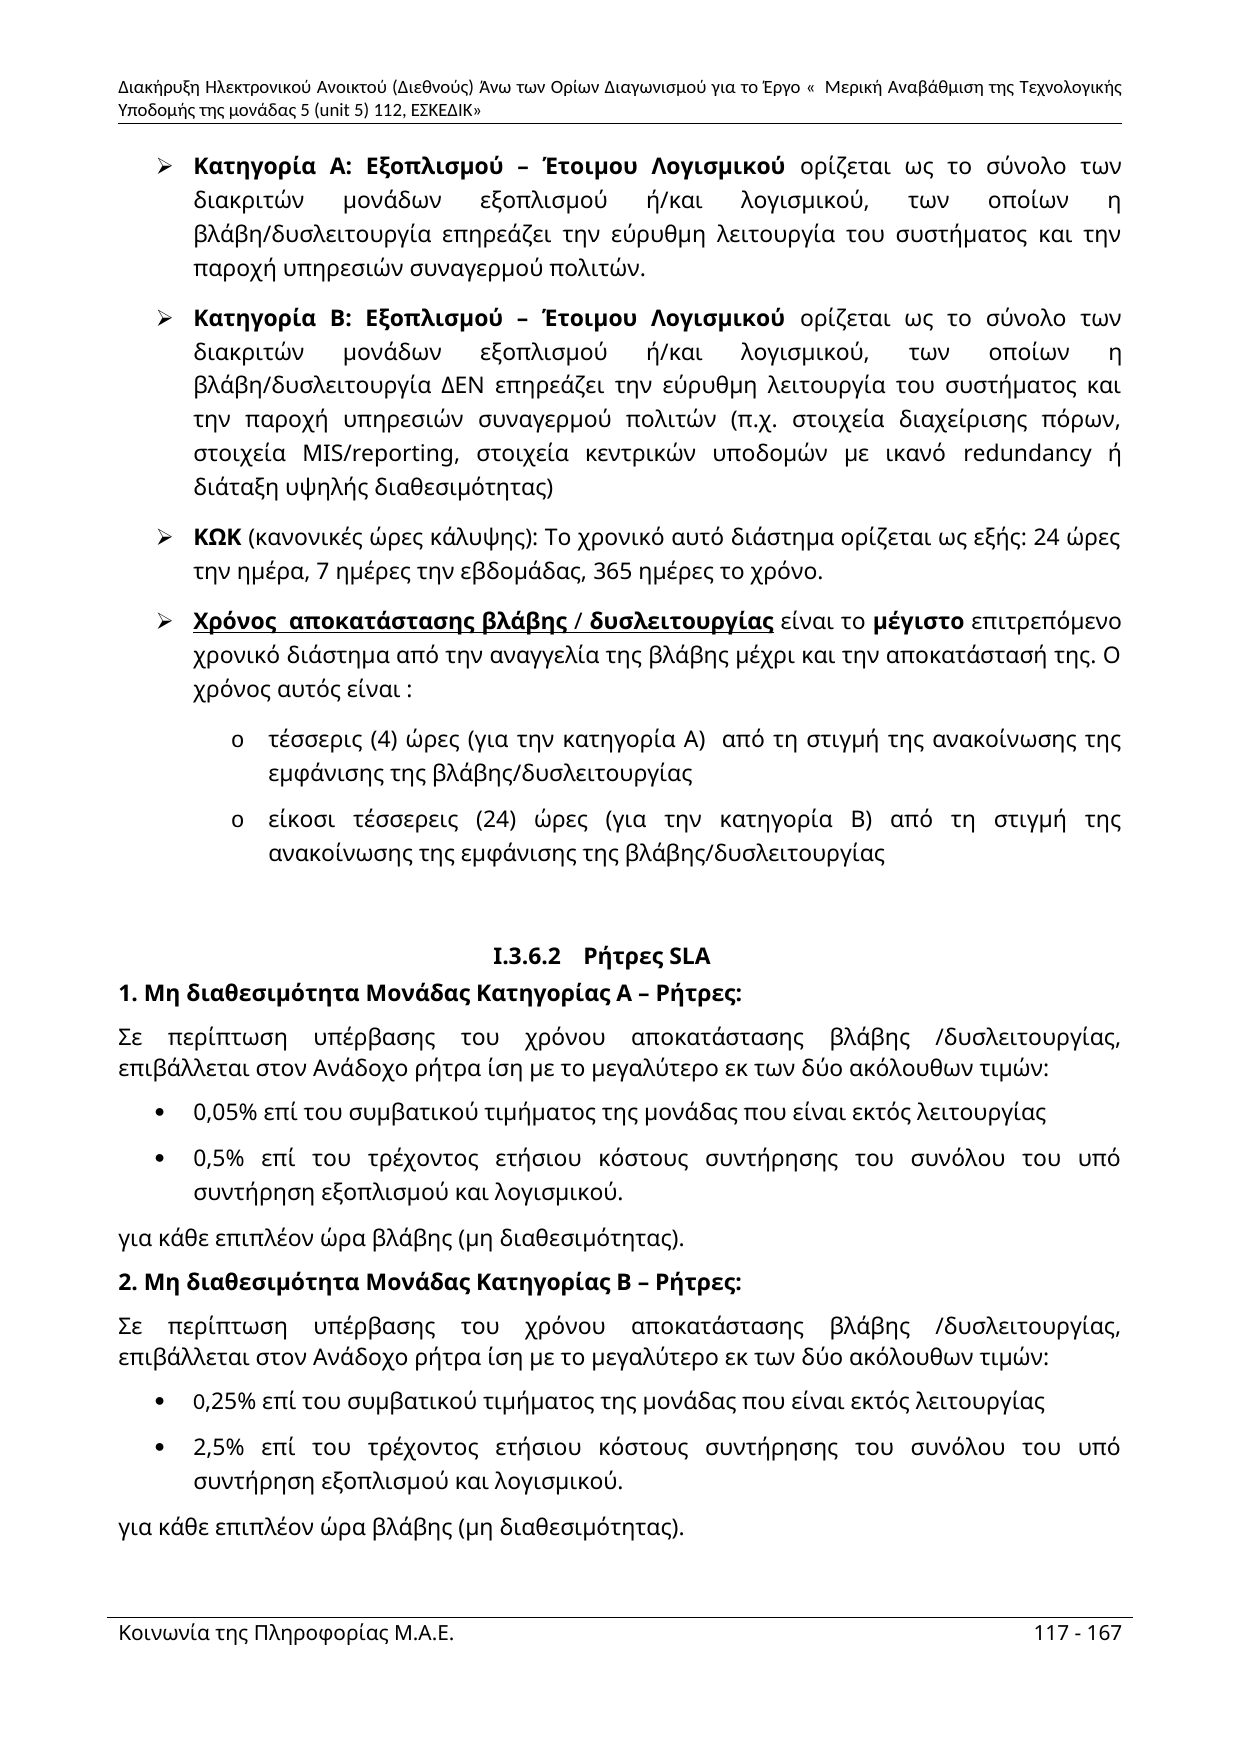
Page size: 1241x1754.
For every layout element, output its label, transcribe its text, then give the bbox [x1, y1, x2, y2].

subtitle Ρήτρες SLA [493, 939, 1122, 971]
text Σε περίπτωση υπέρβασης του χρόνου αποκατάστασης βλάβης /δυσλειτουργίας, επιβάλλεται στον Ανάδοχο ρήτρα ίση με το μεγαλύτερο εκ των δύο ακόλουθων τιμών: [118, 1309, 1122, 1372]
text 0,25% επί του συμβατικού τιμήματος της μονάδας που είναι εκτός λειτουργίας [156, 1384, 1122, 1416]
text Σε περίπτωση υπέρβασης του χρόνου αποκατάστασης βλάβης /δυσλειτουργίας, επιβάλλεται στον Ανάδοχο ρήτρα ίση με το μεγαλύτερο εκ των δύο ακόλουθων τιμών: [118, 1021, 1122, 1083]
text 2,5% επί του τρέχοντος ετήσιου κόστους συντήρησης του συνόλου του υπό συντήρηση εξοπλισμού και λογισμικού. [156, 1431, 1122, 1496]
text για κάθε επιπλέον ώρα βλάβης (μη διαθεσιμότητας). [118, 1511, 1122, 1542]
text 1. Μη διαθεσιμότητα Μονάδας Κατηγορίας Α – Ρήτρες: [118, 977, 1122, 1008]
list Κατηγορία Β: Εξοπλισμού – Έτοιμου Λογισμικού ορίζεται ως το σύνολο των διακριτών μονάδων εξοπλισμού ή/και λογισμικού, των οποίων η βλάβη/δυσλειτουργία ΔΕΝ επηρεάζει την εύρυθμη λειτουργία του συστήματος και την παροχή υπηρεσιών συναγερμού πολιτών (π.χ. στοιχεία διαχείρισης πόρων, στοιχεία MIS/reporting, στοιχεία κεντρικών υποδομών με ικανό redundancy ή διάταξη υψηλής διαθεσιμότητας) [156, 302, 1122, 502]
text 0,5% επί του τρέχοντος ετήσιου κόστους συντήρησης του συνόλου του υπό συντήρηση εξοπλισμού και λογισμικού. [156, 1142, 1122, 1207]
list Κατηγορία Α: Εξοπλισμού – Έτοιμου Λογισμικού ορίζεται ως το σύνολο των διακριτών μονάδων εξοπλισμού ή/και λογισμικού, των οποίων η βλάβη/δυσλειτουργία επηρεάζει την εύρυθμη λειτουργία του συστήματος και την παροχή υπηρεσιών συναγερμού πολιτών. [156, 150, 1122, 283]
list είκοσι τέσσερεις (24) ώρες (για την κατηγορία Β) από τη στιγμή της ανακοίνωσης της εμφάνισης της βλάβης/δυσλειτουργίας [231, 803, 1122, 868]
list ΚΩΚ (κανονικές ώρες κάλυψης): Το χρονικό αυτό διάστημα ορίζεται ως εξής: 24 ώρες την ημέρα, 7 ημέρες την εβδομάδας, 365 ημέρες το χρόνο. [156, 521, 1122, 586]
list Χρόνος αποκατάστασης βλάβης / δυσλειτουργίας είναι το μέγιστο επιτρεπόμενο χρονικό διάστημα από την αναγγελία της βλάβης μέχρι και την αποκατάστασή της. Ο χρόνος αυτός είναι : [156, 605, 1122, 704]
list τέσσερις (4) ώρες (για την κατηγορία Α) από τη στιγμή της ανακοίνωσης της εμφάνισης της βλάβης/δυσλειτουργίας [231, 723, 1122, 788]
text για κάθε επιπλέον ώρα βλάβης (μη διαθεσιμότητας). [118, 1222, 1122, 1253]
text 0,05% επί του συμβατικού τιμήματος της μονάδας που είναι εκτός λειτουργίας [156, 1096, 1122, 1127]
text 2. Μη διαθεσιμότητα Μονάδας Κατηγορίας Β – Ρήτρες: [118, 1266, 1122, 1297]
